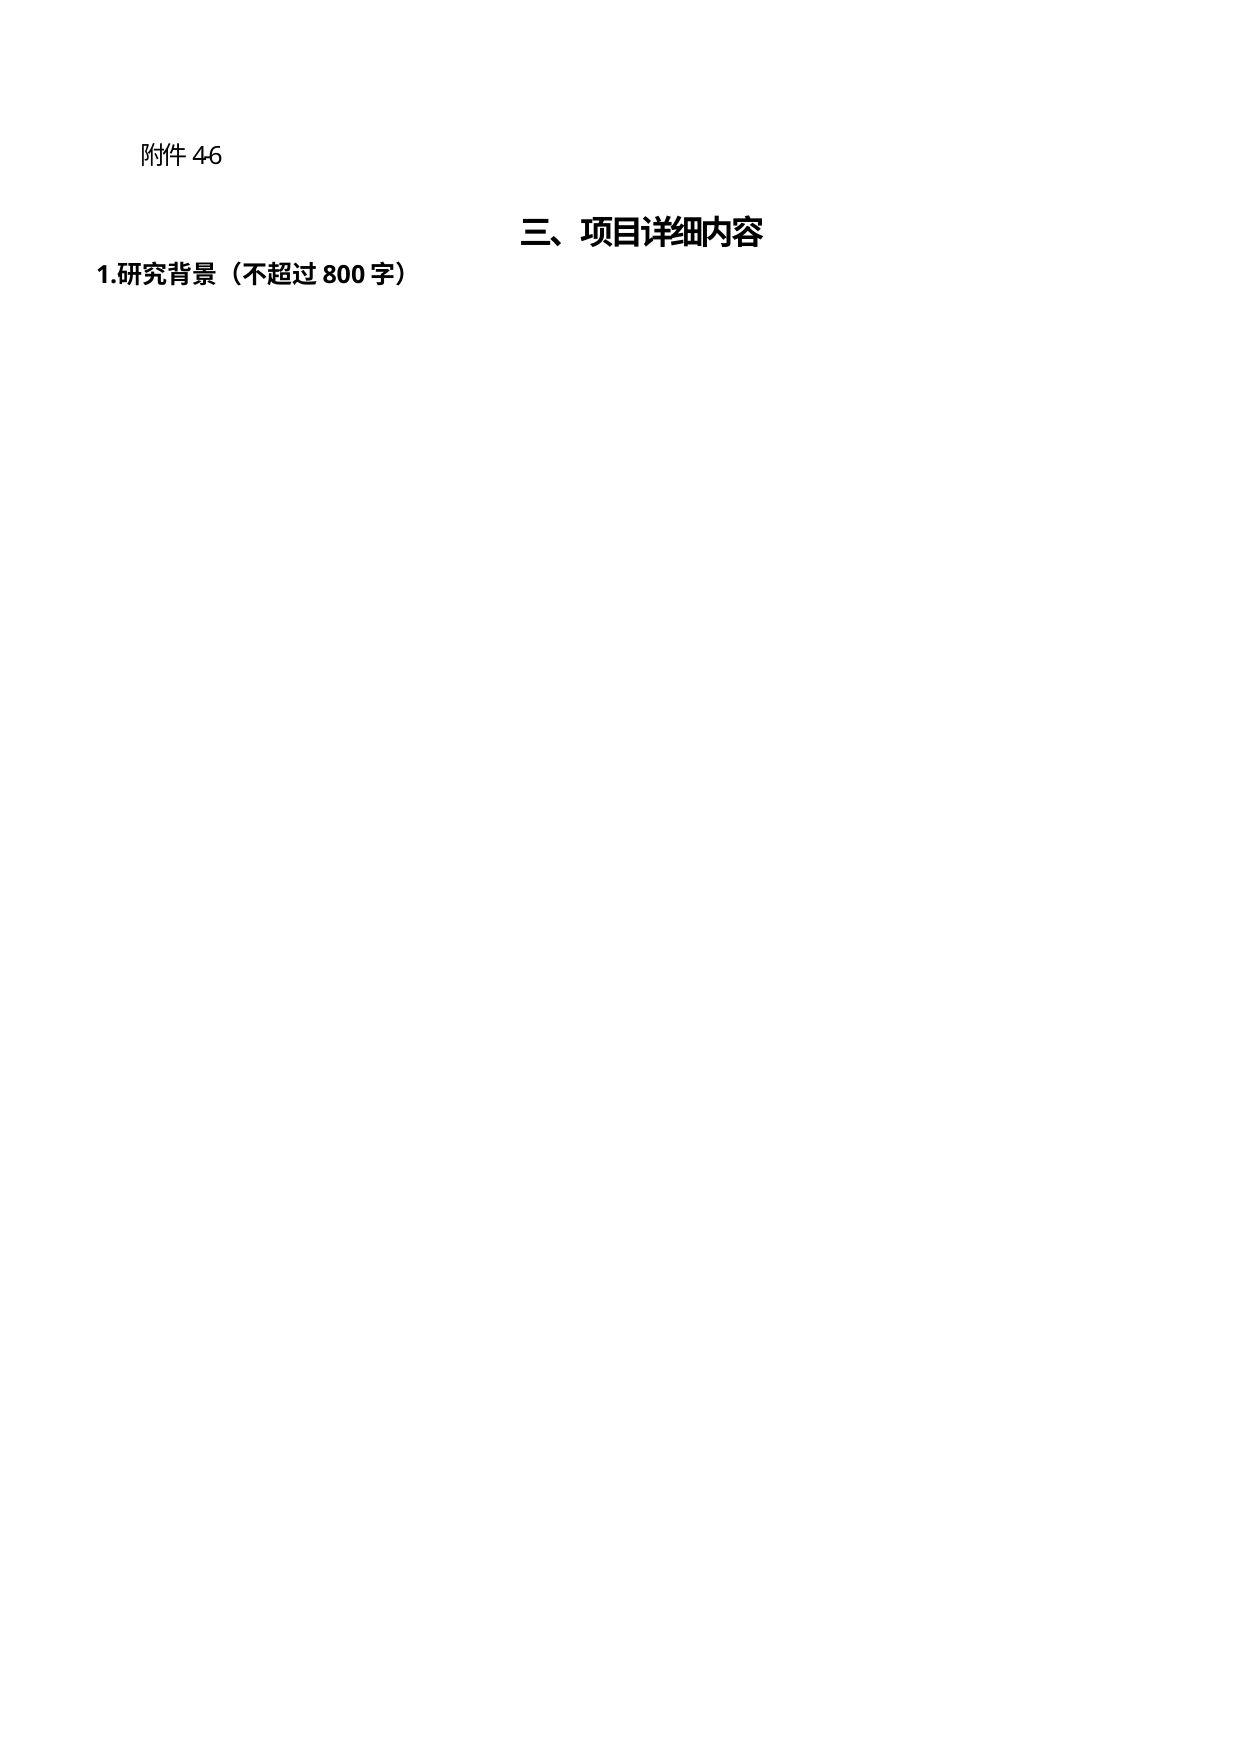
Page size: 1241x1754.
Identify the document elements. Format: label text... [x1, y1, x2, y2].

text 1.研究背景（不超过800字） [96, 254, 1109, 291]
text 三、项目详细内容 [140, 206, 1147, 254]
text 附件4-6 [140, 136, 1147, 172]
